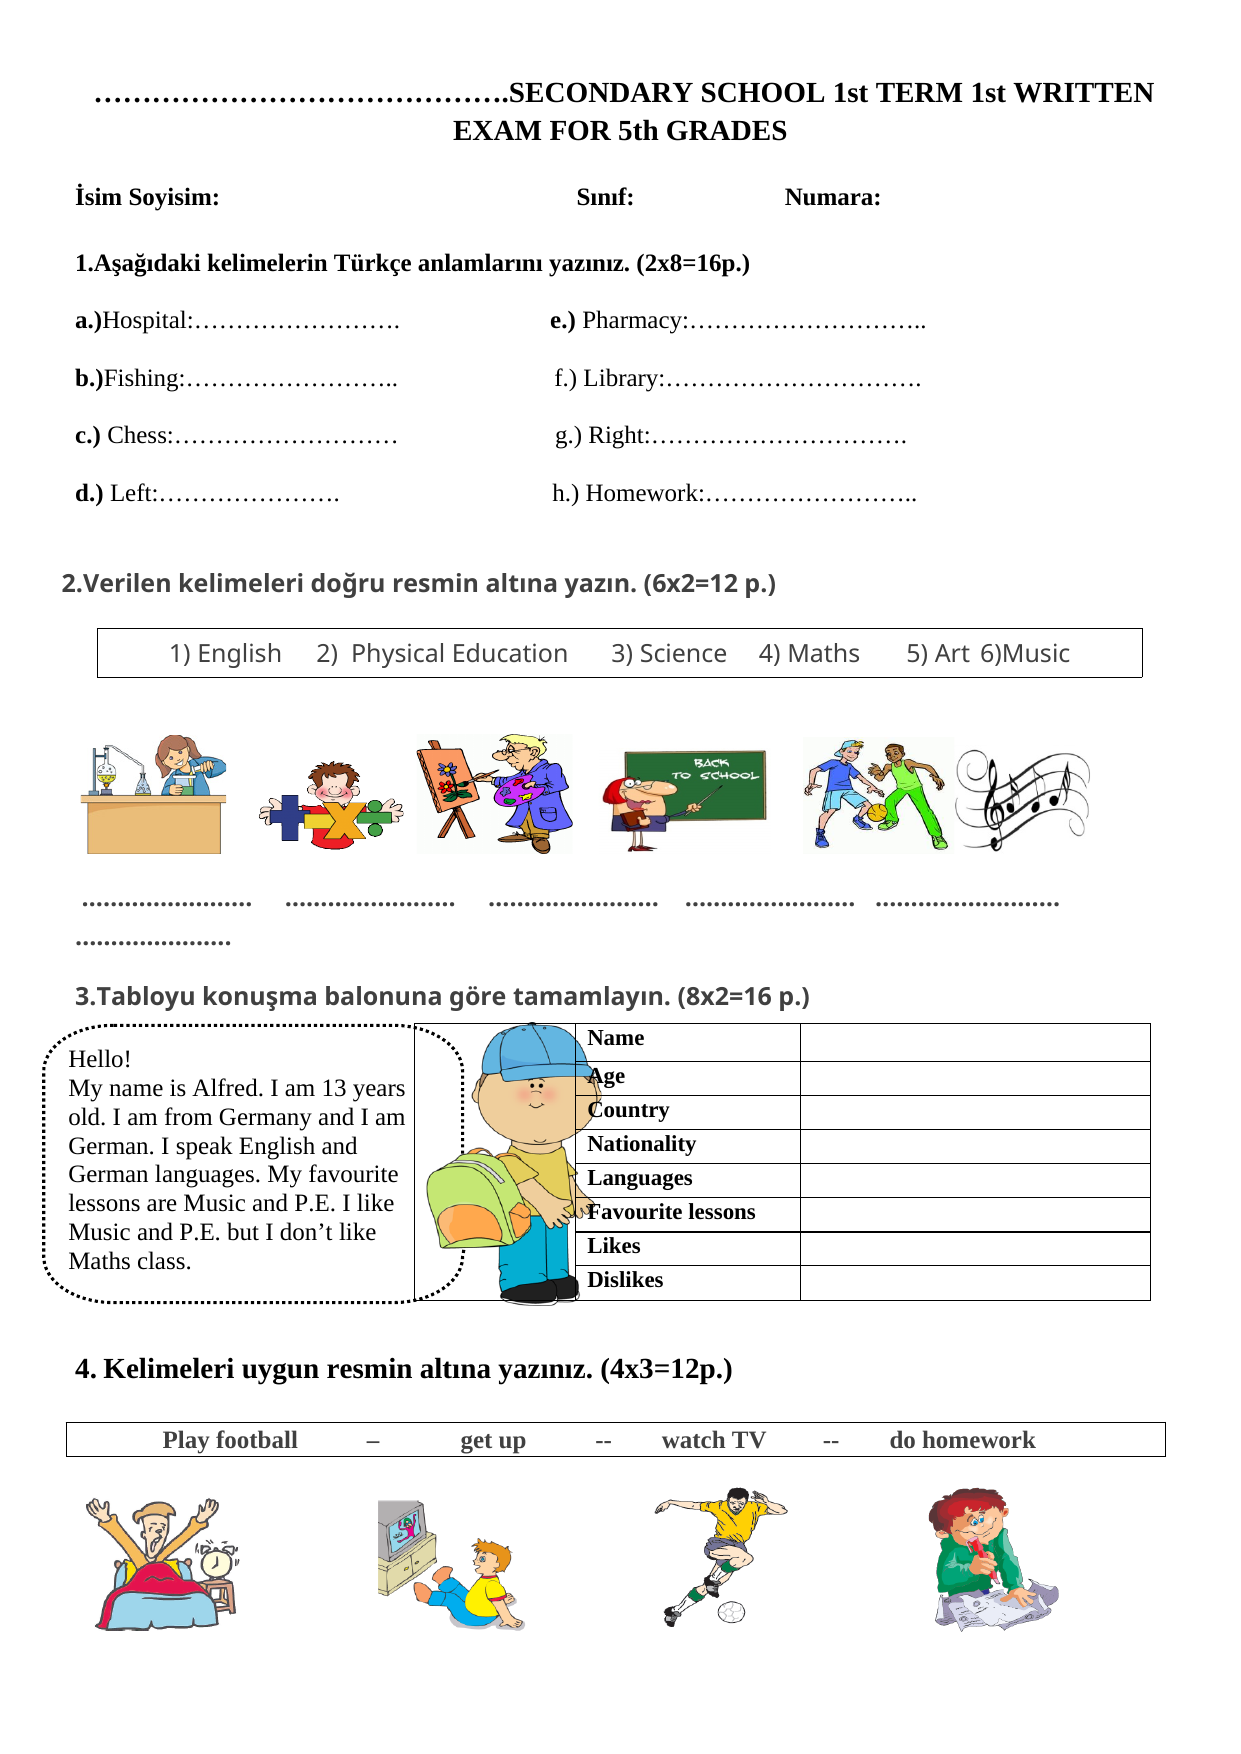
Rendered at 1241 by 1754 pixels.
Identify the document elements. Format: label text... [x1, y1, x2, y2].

picture [598, 748, 771, 854]
table_cell [801, 1266, 1150, 1299]
table_cell [801, 1062, 1150, 1095]
picture [416, 734, 573, 854]
table_cell Likes [576, 1233, 800, 1265]
table_cell Nationality [576, 1130, 800, 1163]
text 3.Tabloyu konuşma balonuna göre tamamlayın. (8x2=16 p.) [75, 978, 1165, 1012]
picture [803, 737, 1091, 854]
picture [80, 735, 227, 854]
text 2.Verilen kelimeleri doğru resmin altına yazın. (6x2=12 p.) [16, 566, 1224, 600]
text …………………… …………………… …………………… …………………… ………………..…… …………………. [75, 879, 1165, 952]
table_cell [801, 1198, 1150, 1231]
text c.) Chess:……………………… g.) Right:…………………………. [75, 420, 1165, 449]
table_cell Dislikes [576, 1266, 800, 1299]
table_cell Age [576, 1062, 800, 1095]
text İsim Soyisim: Sınıf: Numara: [75, 173, 1151, 248]
table_cell [801, 1130, 1150, 1163]
table_header [415, 1024, 575, 1299]
table_cell [801, 1096, 1150, 1129]
table_cell Country [576, 1096, 800, 1129]
text a.)Hospital:……………………. e.) Pharmacy:……………………….. [75, 277, 1165, 334]
table_cell Languages [576, 1164, 800, 1197]
text Play football – get up -- watch TV -- do homework [67, 1423, 1165, 1456]
table_cell [801, 1164, 1150, 1197]
text …………………………………….SECONDARY SCHOOL 1st TERM 1st WRITTEN EXAM FOR 5th GRADES [75, 75, 1165, 147]
text b.)Fishing:…………………….. f.) Library:…………………………. [75, 363, 1165, 392]
text 1.Aşağıdaki kelimelerin Türkçe anlamlarını yazınız. (2x8=16p.) [75, 248, 1165, 277]
picture [258, 758, 404, 854]
table_header Name [576, 1024, 800, 1061]
table_header [801, 1024, 1150, 1061]
picture [426, 1301, 602, 1306]
table_cell [801, 1233, 1150, 1265]
table_cell Favourite lessons [576, 1198, 800, 1231]
text d.) Left:…………………. h.) Homework:…………………….. [75, 478, 1165, 507]
text 4. Kelimeleri uygun resmin altına yazınız. (4x3=12p.) [75, 1347, 1151, 1384]
